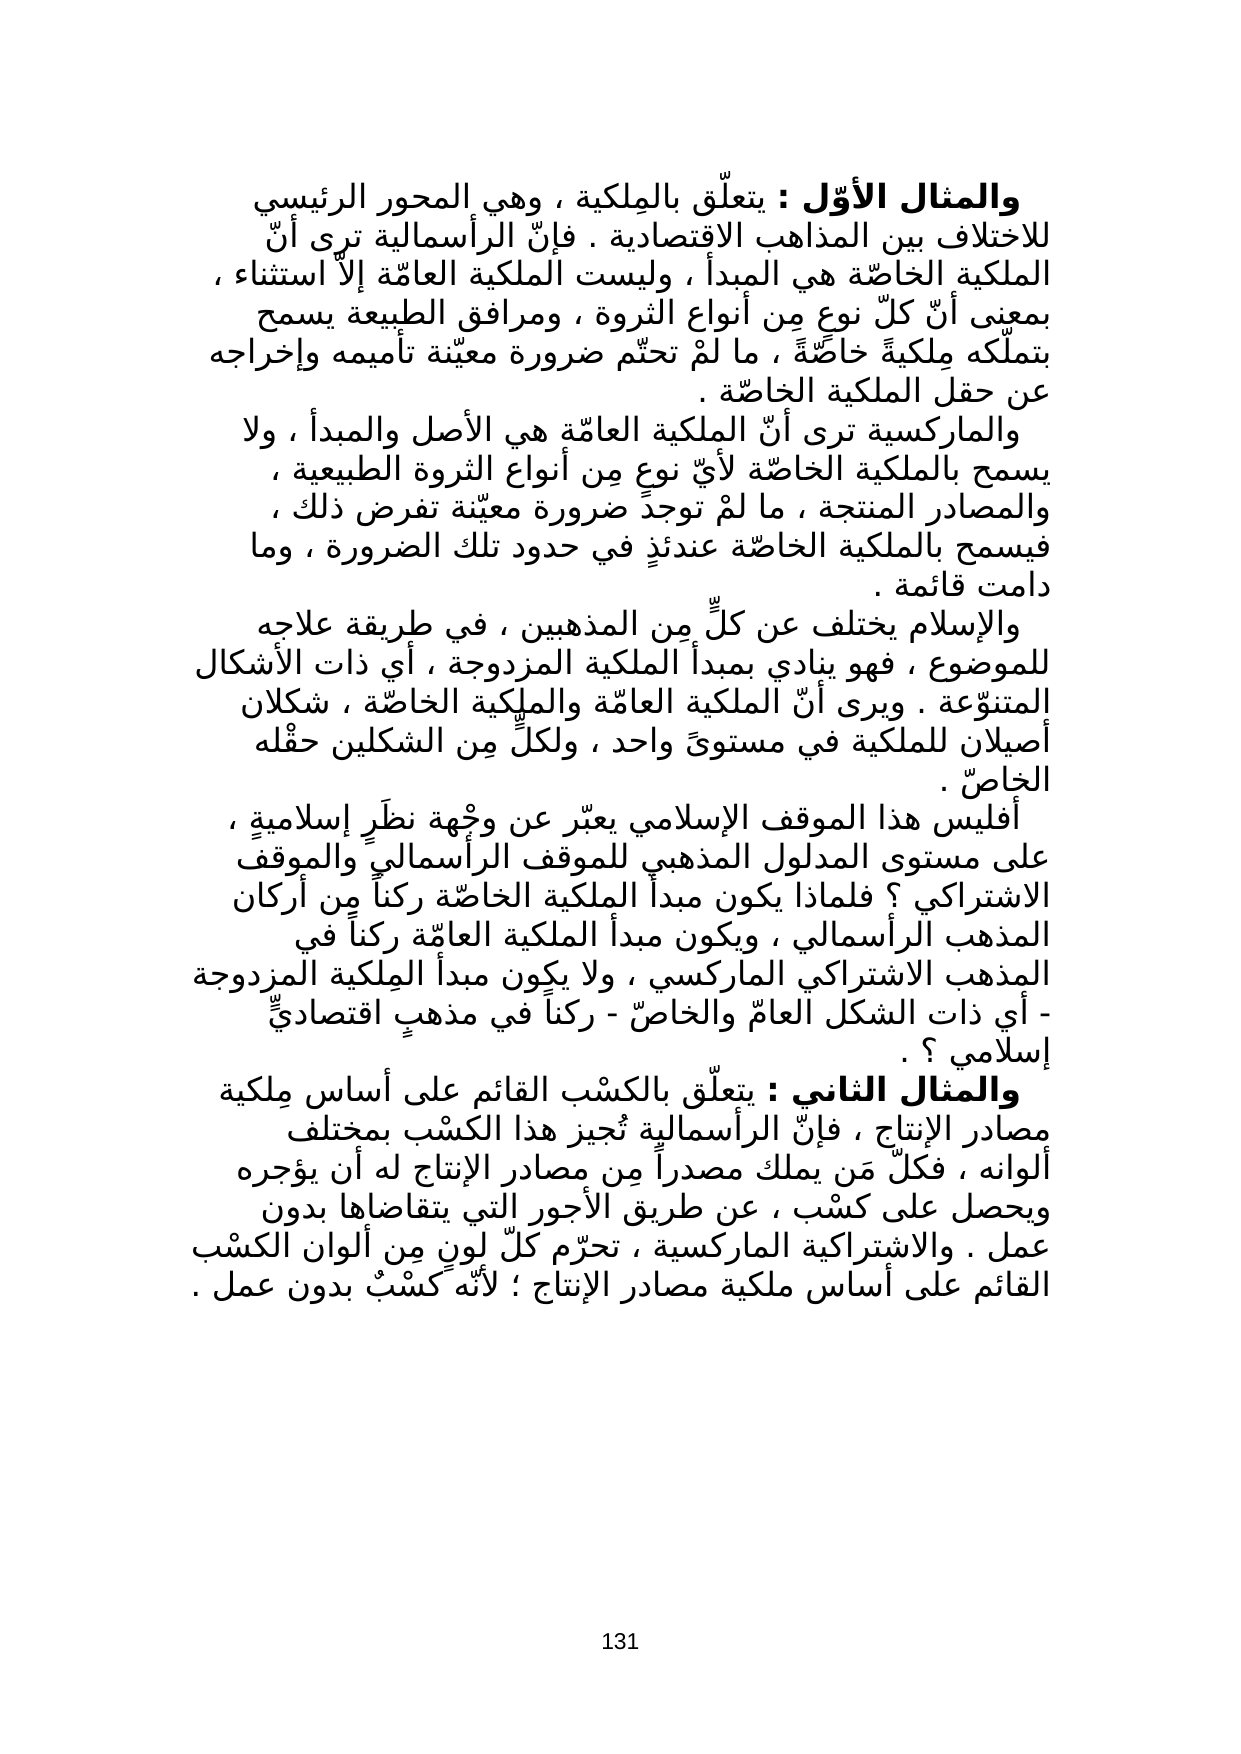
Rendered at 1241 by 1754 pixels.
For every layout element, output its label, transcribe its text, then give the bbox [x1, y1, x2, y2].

text والمثال الأوّل : يتعلّق بالمِلكية ، وهي المحور الرئيسي للاختلاف بين المذاهب الاقتصادية . فإنّ الرأسمالية ترى أنّ الملكية الخاصّة هي المبدأ ، وليست الملكية العامّة إلاّ استثناء ، بمعنى أنّ كلّ نوعٍ مِن أنواع الثروة ، ومرافق الطبيعة يسمح بتملّكه مِلكيةً خاصّةً ، ما لمْ تحتّم ضرورة معيّنة تأميمه وإخراجه عن حقل الملكية الخاصّة . [189, 177, 1051, 410]
text والماركسية ترى أنّ الملكية العامّة هي الأصل والمبدأ ، ولا يسمح بالملكية الخاصّة لأيّ نوعٍ مِن أنواع الثروة الطبيعية ، والمصادر المنتجة ، ما لمْ توجد ضرورة معيّنة تفرض ذلك ، فيسمح بالملكية الخاصّة عندئذٍ في حدود تلك الضرورة ، وما دامت قائمة . [189, 410, 1051, 604]
text والإسلام يختلف عن كلٍّ مِن المذهبين ، في طريقة علاجه للموضوع ، فهو ينادي بمبدأ الملكية المزدوجة ، أي ذات الأشكال المتنوّعة . ويرى أنّ الملكية العامّة والملكية الخاصّة ، شكلان أصيلان للملكية في مستوىً واحد ، ولكلٍّ مِن الشكلين حقْله الخاصّ . [189, 604, 1051, 799]
text والمثال الثاني : يتعلّق بالكسْب القائم على أساس مِلكية مصادر الإنتاج ، فإنّ الرأسمالية تُجيز هذا الكسْب بمختلف ألوانه ، فكلّ مَن يملك مصدراً مِن مصادر الإنتاج له أن يؤجره ويحصل على كسْب ، عن طريق الأجور التي يتقاضاها بدون عمل . والاشتراكية الماركسية ، تحرّم كلّ لونٍ مِن ألوان الكسْب القائم على أساس ملكية مصادر الإنتاج ؛ لأنّه كسْبٌ بدون عمل . [189, 1071, 1051, 1304]
text أفليس هذا الموقف الإسلامي يعبّر عن وجْهة نظَرٍ إسلاميةٍ ، على مستوى المدلول المذهبي للموقف الرأسمالي والموقف الاشتراكي ؟ فلماذا يكون مبدأ الملكية الخاصّة ركناً مِن أركان المذهب الرأسمالي ، ويكون مبدأ الملكية العامّة ركناً في المذهب الاشتراكي الماركسي ، ولا يكون مبدأ المِلكية المزدوجة - أي ذات الشكل العامّ والخاصّ - ركناً في مذهبٍ اقتصاديٍّ إسلامي ؟ . [189, 799, 1051, 1071]
